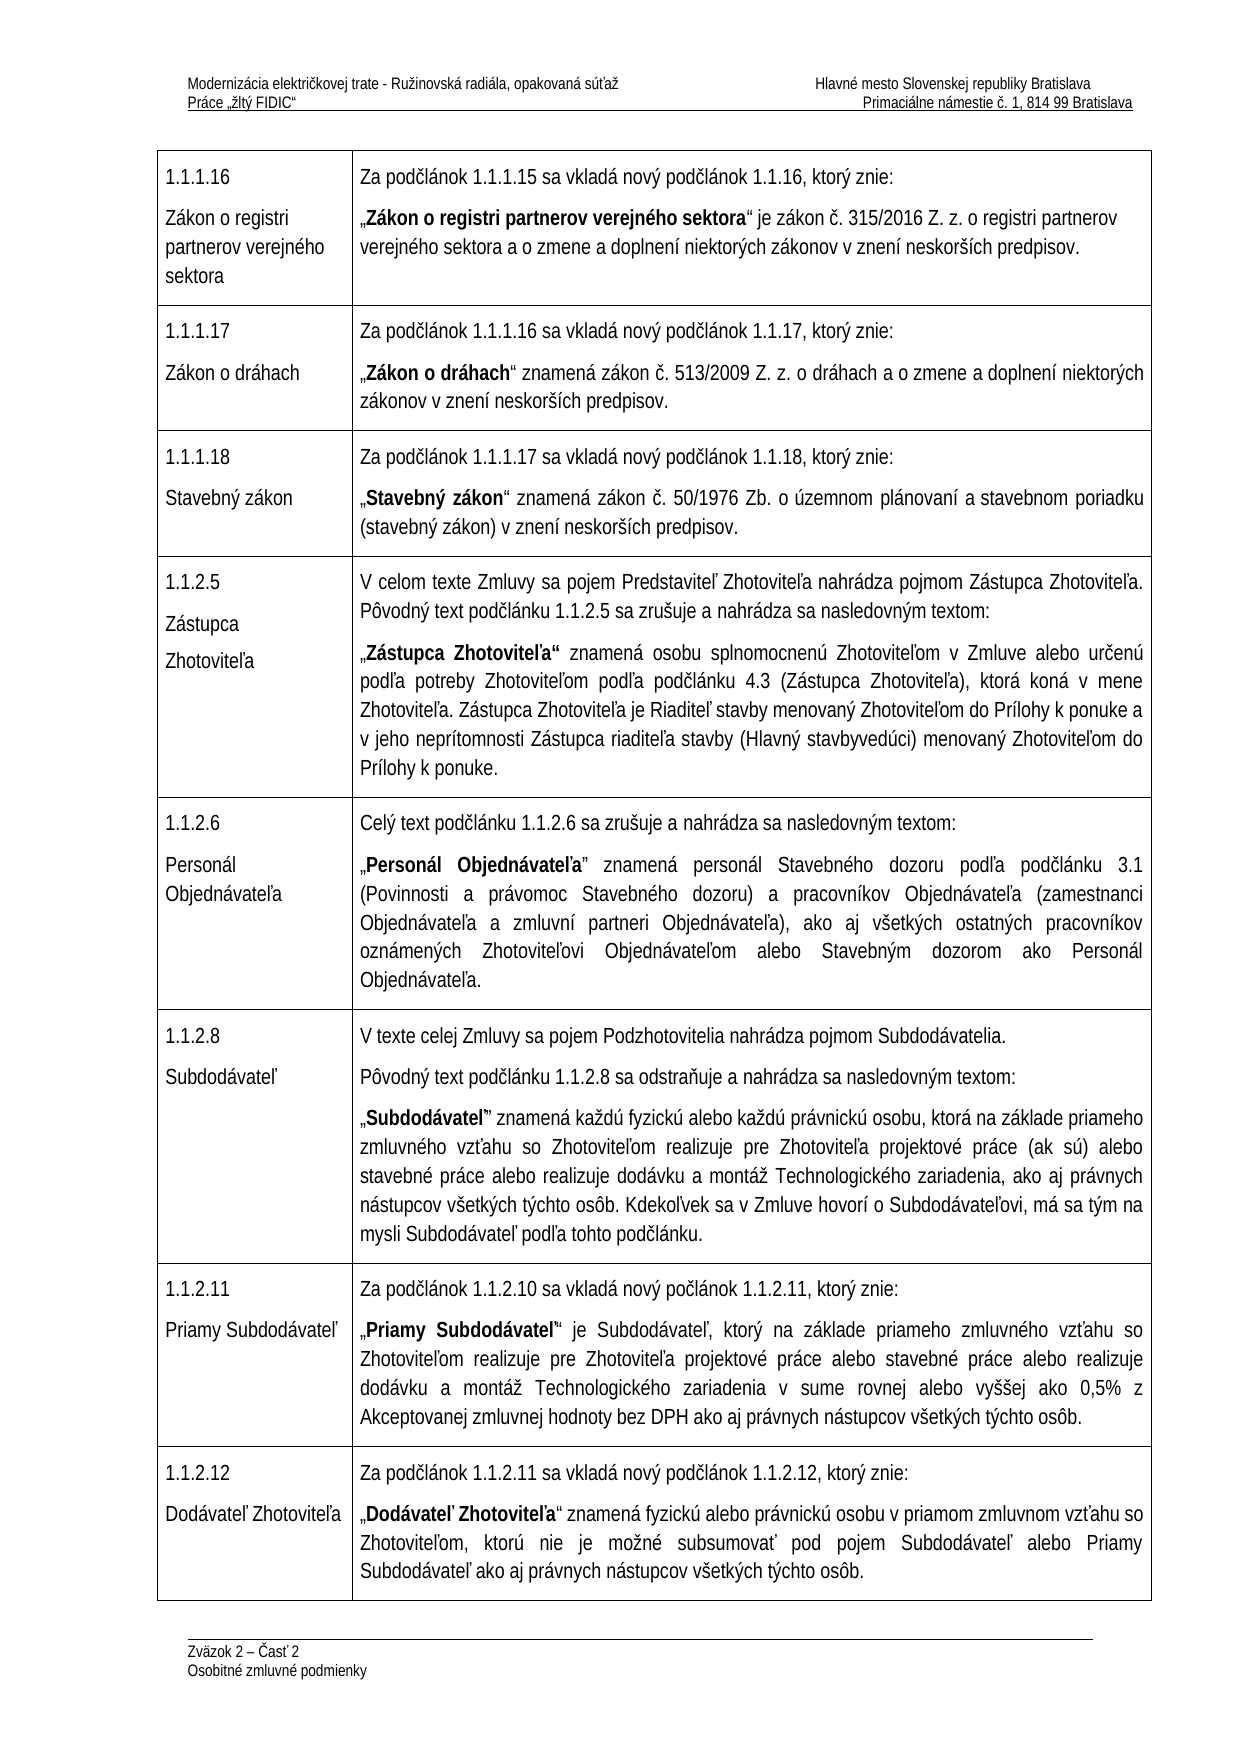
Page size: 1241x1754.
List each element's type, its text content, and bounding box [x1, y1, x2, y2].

table_cell 1.1.2.8 Subdodávateľ [158, 1010, 352, 1262]
table_cell 1.1.2.11 Priamy Subdodávateľ [158, 1264, 352, 1446]
table_cell 1.1.1.18 Stavebný zákon [158, 431, 352, 556]
table_cell Za podčlánok 1.1.2.10 sa vkladá nový počlánok 1.1.2.11, ktorý znie: „Priamy Subdodávateľ“ je Subdodávateľ, ktorý na základe priameho zmluvného vzťahu so Zhotoviteľom realizuje pre Zhotoviteľa projektové práce alebo stavebné práce alebo realizuje dodávku a montáž Technologického zariadenia v sume rovnej alebo vyššej ako 0,5% z Akceptovanej zmluvnej hodnoty bez DPH ako aj právnych nástupcov všetkých týchto osôb. [353, 1264, 1151, 1446]
table_cell V celom texte Zmluvy sa pojem Predstaviteľ Zhotoviteľa nahrádza pojmom Zástupca Zhotoviteľa. Pôvodný text podčlánku 1.1.2.5 sa zrušuje a nahrádza sa nasledovným textom: „Zástupca Zhotoviteľa“ znamená osobu splnomocnenú Zhotoviteľom v Zmluve alebo určenú podľa potreby Zhotoviteľom podľa podčlánku 4.3 (Zástupca Zhotoviteľa), ktorá koná v mene Zhotoviteľa. Zástupca Zhotoviteľa je Riaditeľ stavby menovaný Zhotoviteľom do Prílohy k ponuke a v jeho neprítomnosti Zástupca riaditeľa stavby (Hlavný stavbyvedúci) menovaný Zhotoviteľom do Prílohy k ponuke. [353, 557, 1151, 797]
table_cell 1.1.1.16 Zákon o registri partnerov verejného sektora [158, 151, 352, 304]
table_cell 1.1.2.6 Personál Objednávateľa [158, 798, 352, 1009]
table_cell Za podčlánok 1.1.2.11 sa vkladá nový podčlánok 1.1.2.12, ktorý znie: „Dodávateľ Zhotoviteľa“ znamená fyzickú alebo právnickú osobu v priamom zmluvnom vzťahu so Zhotoviteľom, ktorú nie je možné subsumovať pod pojem Subdodávateľ alebo Priamy Subdodávateľ ako aj právnych nástupcov všetkých týchto osôb. [353, 1447, 1151, 1600]
table_cell Celý text podčlánku 1.1.2.6 sa zrušuje a nahrádza sa nasledovným textom: „Personál Objednávateľa” znamená personál Stavebného dozoru podľa podčlánku 3.1 (Povinnosti a právomoc Stavebného dozoru) a pracovníkov Objednávateľa (zamestnanci Objednávateľa a zmluvní partneri Objednávateľa), ako aj všetkých ostatných pracovníkov oznámených Zhotoviteľovi Objednávateľom alebo Stavebným dozorom ako Personál Objednávateľa. [353, 798, 1151, 1009]
table_cell Za podčlánok 1.1.1.17 sa vkladá nový podčlánok 1.1.18, ktorý znie: „Stavebný zákon“ znamená zákon č. 50/1976 Zb. o územnom plánovaní a stavebnom poriadku (stavebný zákon) v znení neskorších predpisov. [353, 431, 1151, 556]
table_cell V texte celej Zmluvy sa pojem Podzhotovitelia nahrádza pojmom Subdodávatelia. Pôvodný text podčlánku 1.1.2.8 sa odstraňuje a nahrádza sa nasledovným textom: „Subdodávateľ” znamená každú fyzickú alebo každú právnickú osobu, ktorá na základe priameho zmluvného vzťahu so Zhotoviteľom realizuje pre Zhotoviteľa projektové práce (ak sú) alebo stavebné práce alebo realizuje dodávku a montáž Technologického zariadenia, ako aj právnych nástupcov všetkých týchto osôb. Kdekoľvek sa v Zmluve hovorí o Subdodávateľovi, má sa tým na mysli Subdodávateľ podľa tohto podčlánku. [353, 1010, 1151, 1262]
table_cell 1.1.1.17 Zákon o dráhach [158, 306, 352, 430]
table_cell 1.1.2.5 Zástupca Zhotoviteľa [158, 557, 352, 797]
table_cell 1.1.2.12 Dodávateľ Zhotoviteľa [158, 1447, 352, 1600]
table_cell Za podčlánok 1.1.1.16 sa vkladá nový podčlánok 1.1.17, ktorý znie: „Zákon o dráhach“ znamená zákon č. 513/2009 Z. z. o dráhach a o zmene a doplnení niektorých zákonov v znení neskorších predpisov. [353, 306, 1151, 430]
table_cell Za podčlánok 1.1.1.15 sa vkladá nový podčlánok 1.1.16, ktorý znie: „Zákon o registri partnerov verejného sektora“ je zákon č. 315/2016 Z. z. o registri partnerov verejného sektora a o zmene a doplnení niektorých zákonov v znení neskorších predpisov. [353, 151, 1151, 304]
